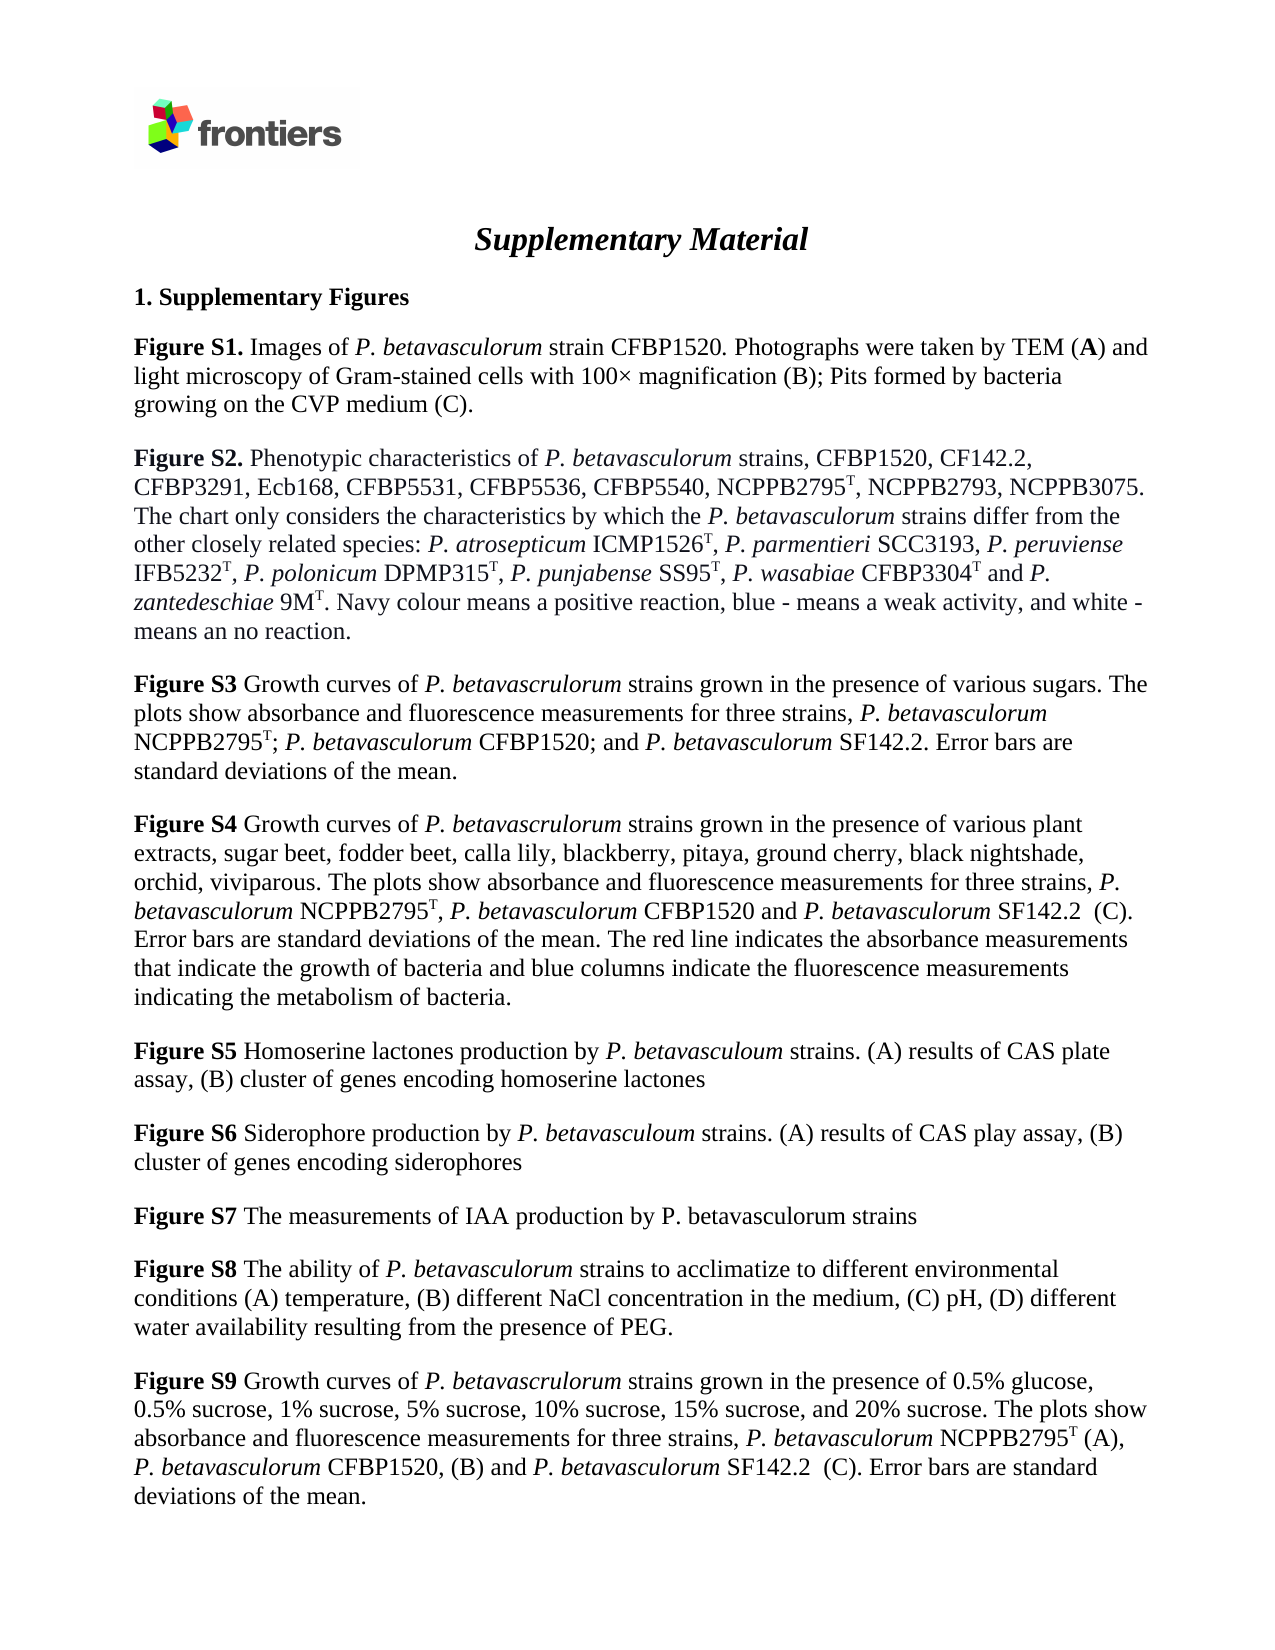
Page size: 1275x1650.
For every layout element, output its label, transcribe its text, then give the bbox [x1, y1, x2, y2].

text Figure S8 The ability of P. betavasculorum strains to acclimatize to different environmental conditions (A) temperature, (B) different NaCl concentration in the medium, (C) pH, (D) different water availability resulting from the presence of PEG. [133, 1254, 1152, 1341]
text Figure S2. Phenotypic characteristics of P. betavasculorum strains, CFBP1520, CF142.2, CFBP3291, Ecb168, CFBP5531, CFBP5536, CFBP5540, NCPPB2795T, NCPPB2793, NCPPB3075. The chart only considers the characteristics by which the P. betavasculorum strains differ from the other closely related species: P. atrosepticum ICMP1526T, P. parmentieri SCC3193, P. peruviense IFB5232T, P. polonicum DPMP315T, P. punjabense SS95T, P. wasabiae CFBP3304T and P. zantedeschiae 9MT. Navy colour means a positive reaction, blue - means a weak activity, and white - means an no reaction. [133, 443, 1152, 644]
text Figure S5 Homoserine lactones production by P. betavasculoum strains. (A) results of CAS plate assay, (B) cluster of genes encoding homoserine lactones [133, 1036, 1152, 1093]
text Figure S1. Images of P. betavasculorum strain CFBP1520. Photographs were taken by TEM (A) and light microscopy of Gram-stained cells with 100× magnification (B); Pits formed by bacteria growing on the CVP medium (C). [133, 332, 1152, 418]
text Figure S9 Growth curves of P. betavascrulorum strains grown in the presence of 0.5% glucose, 0.5% sucrose, 1% sucrose, 5% sucrose, 10% sucrose, 15% sucrose, and 20% sucrose. The plots show absorbance and fluorescence measurements for three strains, P. betavasculorum NCPPB2795T (A), P. betavasculorum CFBP1520, (B) and P. betavasculorum SF142.2 (C). Error bars are standard deviations of the mean. [133, 1366, 1152, 1509]
text Figure S6 Siderophore production by P. betavasculoum strains. (A) results of CAS play assay, (B) cluster of genes encoding siderophores [133, 1118, 1152, 1176]
text Figure S7 The measurements of IAA production by P. betavasculorum strains [133, 1201, 1152, 1229]
text Figure S3 Growth curves of P. betavascrulorum strains grown in the presence of various sugars. The plots show absorbance and fluorescence measurements for three strains, P. betavasculorum NCPPB2795T; P. betavasculorum CFBP1520; and P. betavasculorum SF142.2. Error bars are standard deviations of the mean. [133, 669, 1152, 784]
text Figure S4 Growth curves of P. betavascrulorum strains grown in the presence of various plant extracts, sugar beet, fodder beet, calla lily, blackberry, pitaya, ground cherry, black nightshade, orchid, viviparous. The plots show absorbance and fluorescence measurements for three strains, P. betavasculorum NCPPB2795T, P. betavasculorum CFBP1520 and P. betavasculorum SF142.2 (C). Error bars are standard deviations of the mean. The red line indicates the absorbance measurements that indicate the growth of bacteria and blue columns indicate the fluorescence measurements indicating the metabolism of bacteria. [133, 809, 1152, 1011]
picture [133, 87, 361, 169]
subtitle 1. Supplementary Figures [133, 282, 1152, 311]
text Supplementary Material [133, 219, 1152, 257]
